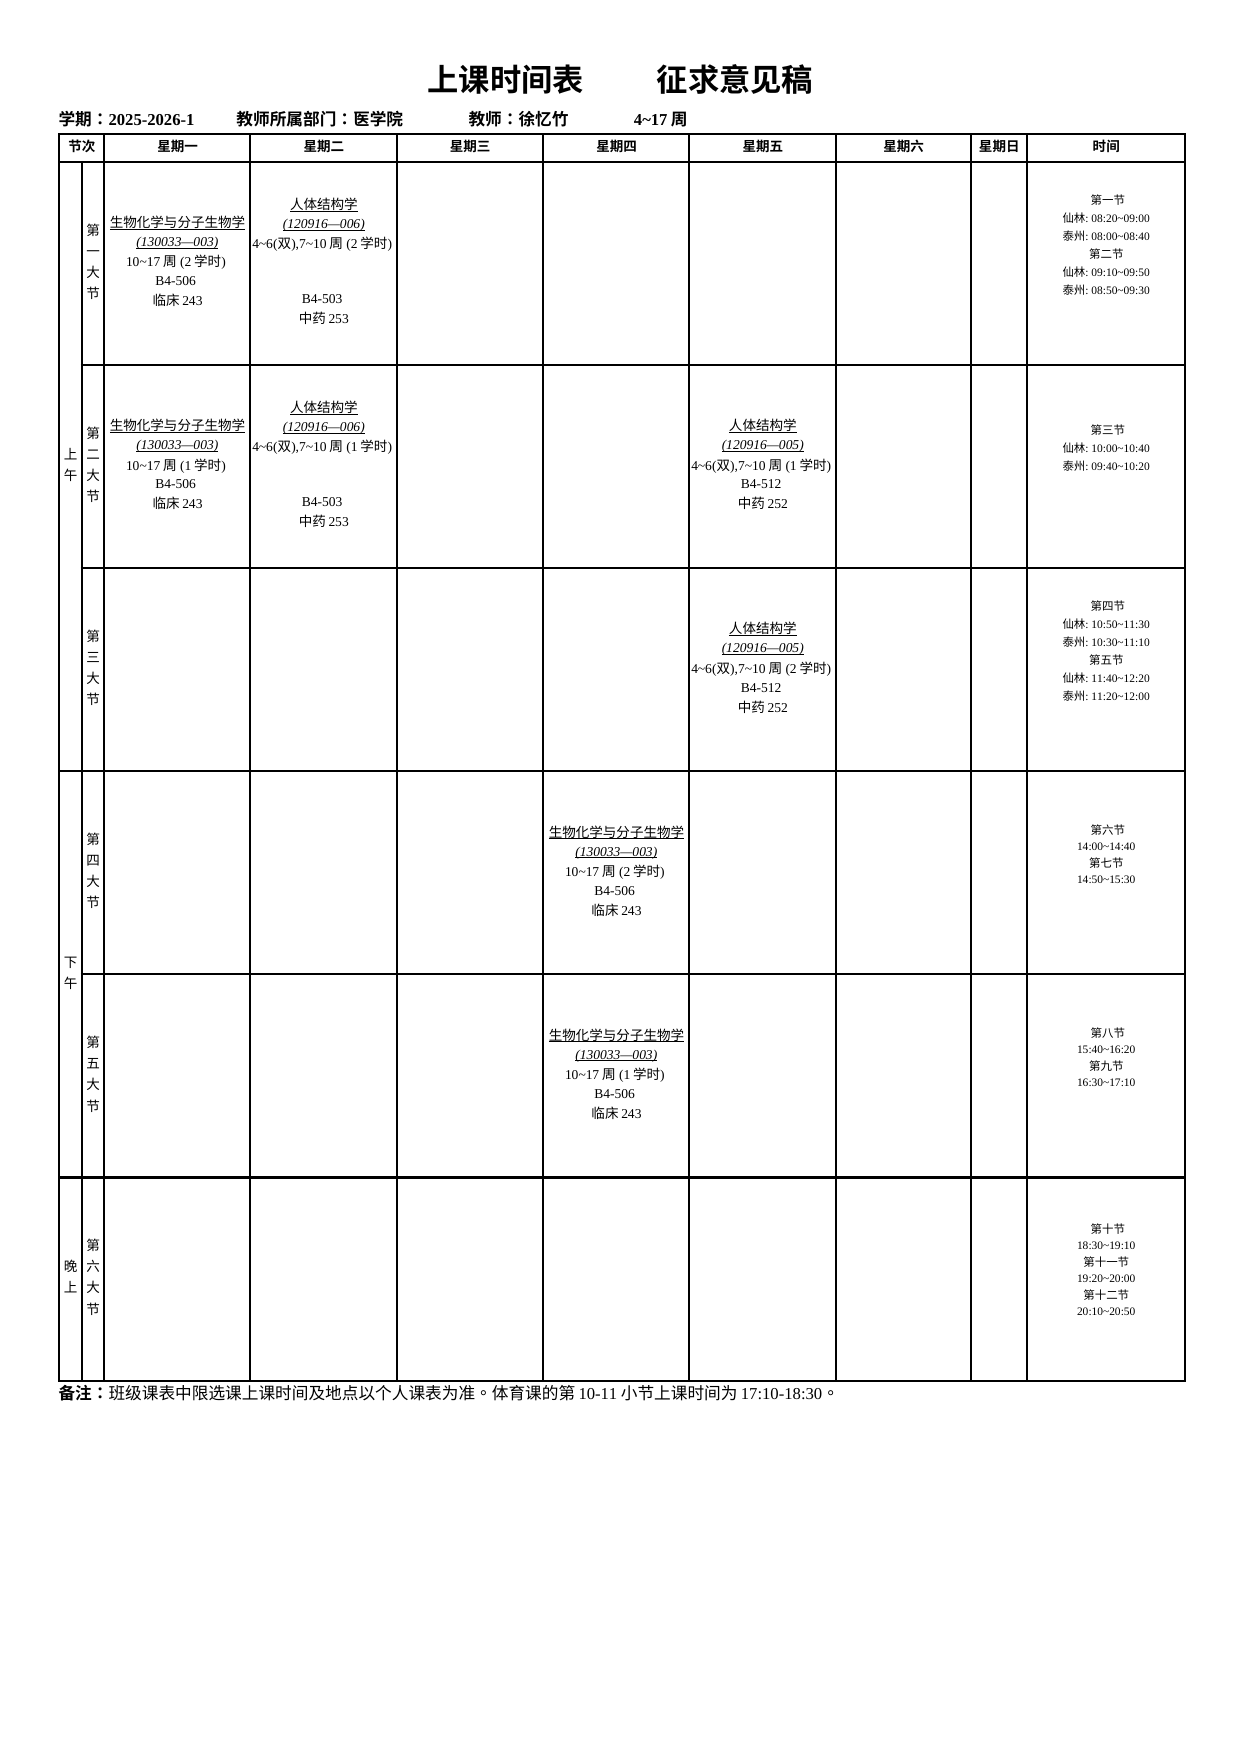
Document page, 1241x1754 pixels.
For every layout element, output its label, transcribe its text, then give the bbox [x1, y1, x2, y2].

table_header 星期六 [837, 135, 970, 161]
table_cell [690, 975, 835, 1176]
table_cell [398, 1179, 542, 1379]
table_cell 第四节 仙林: 10:50~11:30 泰州: 10:30~11:10 第五节 仙林: 11:40~12:20 泰州: 11:20~12:00 [1028, 569, 1184, 770]
table_header 星期二 [251, 135, 396, 161]
table_cell [837, 366, 970, 567]
table_header 星期一 [105, 135, 249, 161]
table_cell [972, 163, 1026, 364]
table_cell [544, 163, 688, 364]
table_cell 晚上 [60, 1179, 81, 1379]
table_cell 人体结构学 (120916—006) 4~6(双),7~10周 (2学时) B4-503 中药253 [251, 163, 396, 364]
table_cell 第三节 仙林: 10:00~10:40 泰州: 09:40~10:20 [1028, 366, 1184, 567]
table_cell [105, 1179, 249, 1379]
table_cell [544, 1179, 688, 1379]
table_cell 生物化学与分子生物学 (130033—003) 10~17周 (2学时) B4-506 临床243 [544, 772, 688, 973]
table_cell [837, 1179, 970, 1379]
table_cell [690, 772, 835, 973]
table_header 节次 [60, 135, 103, 161]
table_header 时间 [1028, 135, 1184, 161]
table_cell 第二大节 [83, 366, 103, 567]
table_cell [398, 366, 542, 567]
table_cell [105, 975, 249, 1176]
table_cell [972, 366, 1026, 567]
table_cell [837, 772, 970, 973]
table_cell 第六节 14:00~14:40 第七节 14:50~15:30 [1028, 772, 1184, 973]
table_cell 第八节 15:40~16:20 第九节 16:30~17:10 [1028, 975, 1184, 1176]
table_header 星期日 [972, 135, 1026, 161]
table_cell 第一大节 [83, 163, 103, 364]
table_cell 第十节 18:30~19:10 第十一节 19:20~20:00 第十二节 20:10~20:50 [1028, 1179, 1184, 1379]
table_cell [837, 569, 970, 770]
text 学期：2025-2026-1 教师所属部门：医学院 教师：徐忆竹 4~17周 [58, 107, 1182, 130]
table_cell [105, 569, 249, 770]
table_cell [972, 772, 1026, 973]
table_cell [105, 772, 249, 973]
table_cell [972, 569, 1026, 770]
table_cell [251, 772, 396, 973]
table_cell [398, 772, 542, 973]
table_cell [398, 975, 542, 1176]
table_cell 下午 [60, 772, 81, 1176]
table_cell 第四大节 [83, 772, 103, 973]
table_cell [690, 163, 835, 364]
table_cell 第三大节 [83, 569, 103, 770]
table_cell [251, 975, 396, 1176]
text 上课时间表 征求意见稿 [58, 58, 1182, 101]
table_cell 生物化学与分子生物学 (130033—003) 10~17周 (2学时) B4-506 临床243 [105, 163, 249, 364]
table_cell [398, 569, 542, 770]
table_cell [837, 975, 970, 1176]
table_header 星期四 [544, 135, 688, 161]
table_cell 人体结构学 (120916—005) 4~6(双),7~10周 (2学时) B4-512 中药252 [690, 569, 835, 770]
table_header 星期三 [398, 135, 542, 161]
table_cell [972, 1179, 1026, 1379]
table_cell 生物化学与分子生物学 (130033—003) 10~17周 (1学时) B4-506 临床243 [105, 366, 249, 567]
table_cell 人体结构学 (120916—005) 4~6(双),7~10周 (1学时) B4-512 中药252 [690, 366, 835, 567]
table_cell 上午 [60, 163, 81, 770]
table_cell [251, 1179, 396, 1379]
table_cell [544, 366, 688, 567]
table_cell 第五大节 [83, 975, 103, 1176]
text 备注：班级课表中限选课上课时间及地点以个人课表为准。体育课的第10-11小节上课时间为17:10-18:30。 [58, 1382, 1182, 1404]
table_cell [544, 569, 688, 770]
table_cell [837, 163, 970, 364]
table_cell 生物化学与分子生物学 (130033—003) 10~17周 (1学时) B4-506 临床243 [544, 975, 688, 1176]
table_header 星期五 [690, 135, 835, 161]
table_cell [251, 569, 396, 770]
table_cell [690, 1179, 835, 1379]
table_cell 人体结构学 (120916—006) 4~6(双),7~10周 (1学时) B4-503 中药253 [251, 366, 396, 567]
table_cell [398, 163, 542, 364]
table_cell 第一节 仙林: 08:20~09:00 泰州: 08:00~08:40 第二节 仙林: 09:10~09:50 泰州: 08:50~09:30 [1028, 163, 1184, 364]
table_cell [972, 975, 1026, 1176]
table_cell 第六大节 [83, 1179, 103, 1379]
